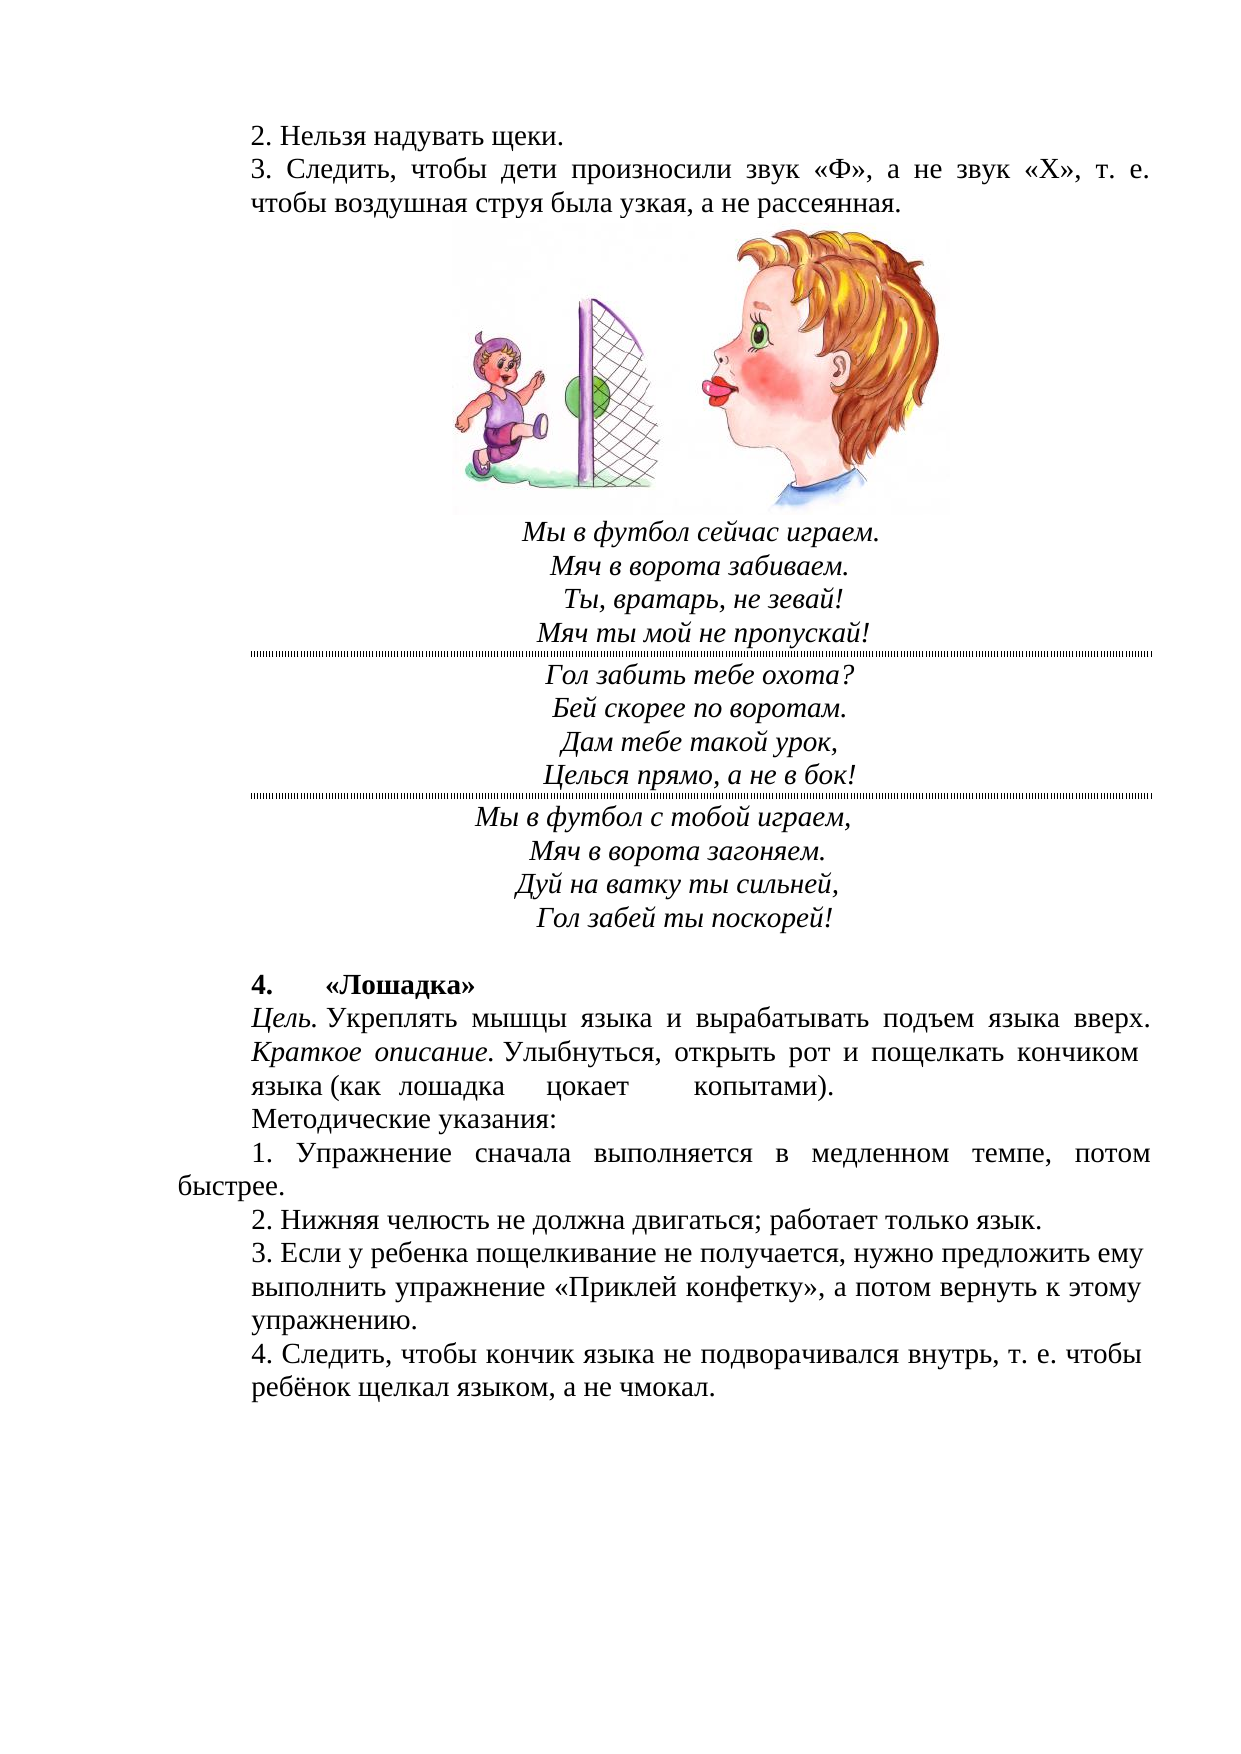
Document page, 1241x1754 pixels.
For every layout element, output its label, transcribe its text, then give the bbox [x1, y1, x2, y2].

text Мы в футбол с тобой играем, [177, 799, 1152, 833]
text 2. Нижняя челюсть не должна двигаться; работает только язык. [177, 1202, 1152, 1235]
text 2. Нельзя надувать щеки. [250, 118, 1152, 152]
text 3. Если у ребенка пощелкивание не получается, нужно предложить ему выполнить упражнение «Приклей конфетку», а потом вернуть к этому упражнению. [177, 1235, 1152, 1336]
text Мяч в ворота забиваем. [250, 548, 1152, 581]
text Гол забей ты поскорей! [177, 900, 1152, 933]
text Дам тебе такой урок, [250, 724, 1152, 757]
text Ты, вратарь, не зевай! [250, 581, 1152, 615]
text Гол забить тебе охота? [250, 657, 1152, 690]
text 3. Следить, чтобы дети произносили звук «Ф», а не звук «Х», т. е. чтобы воздушная струя была узкая, а не рассеянная. [250, 152, 1152, 219]
text Мяч ты мой не пропускай! [250, 615, 1152, 657]
text Мы в футбол сейчас играем. [250, 514, 1152, 548]
text Бей скорее по воротам. [250, 690, 1152, 724]
text Мяч в ворота загоняем. [177, 833, 1152, 866]
text 1. Упражнение сначала выполняется в медленном темпе, потом быстрее. [177, 1135, 1152, 1202]
text Дуй на ватку ты сильней, [177, 866, 1152, 900]
text Целься прямо, а не в бок! [250, 757, 1152, 799]
picture [452, 218, 950, 515]
text 4. Следить, чтобы кончик языка не подворачивался внутрь, т. е. чтобы ребёнок щелкал языком, а не чмокал. [177, 1336, 1152, 1403]
text 4. «Лошадка» Цель. Укреплять мышцы языка и вырабатывать подъем языка вверх. Краткое описание. Улыбнуться, открыть рот и пощелкать кончиком языка (как лошадка цокает копытами). Методические указания: [177, 967, 1152, 1135]
